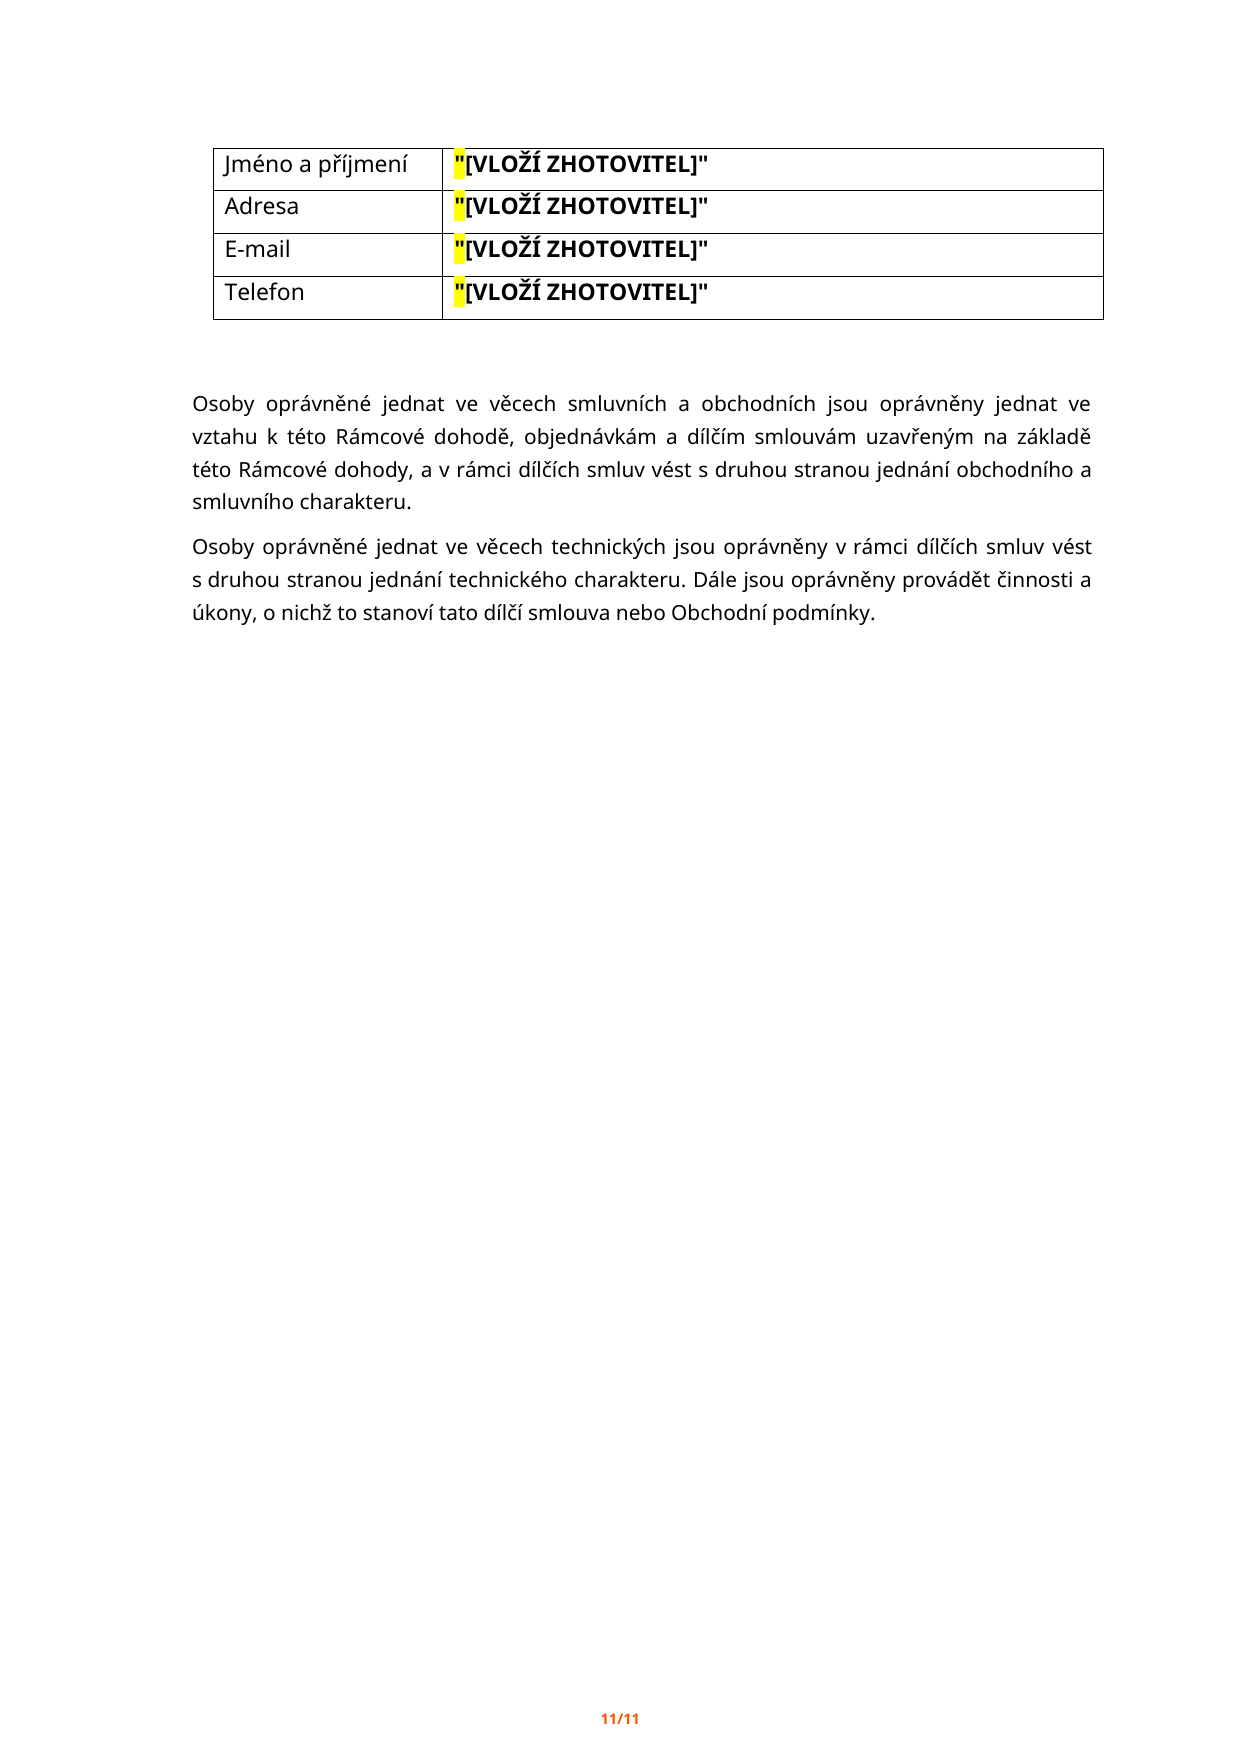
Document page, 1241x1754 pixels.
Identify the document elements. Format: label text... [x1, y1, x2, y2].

table_cell Adresa [214, 191, 442, 233]
table_cell [443, 234, 1103, 276]
text Osoby oprávněné jednat ve věcech smluvních a obchodních jsou oprávněny jednat ve vztahu k této Rámcové dohodě, objednávkám a dílčím smlouvám uzavřeným na základě této Rámcové dohody, a v rámci dílčích smluv vést s druhou stranou jednání obchodního a smluvního charakteru. [192, 389, 1093, 516]
table_cell Telefon [214, 277, 442, 318]
table_header Jméno a příjmení [214, 149, 442, 190]
table_cell E-mail [214, 234, 442, 276]
table_cell [443, 191, 1103, 233]
table_cell [443, 277, 1103, 318]
table_header [443, 149, 1103, 190]
text Osoby oprávněné jednat ve věcech technických jsou oprávněny v rámci dílčích smluv vést s druhou stranou jednání technického charakteru. Dále jsou oprávněny provádět činnosti a úkony, o nichž to stanoví tato dílčí smlouva nebo Obchodní podmínky. [192, 532, 1093, 626]
